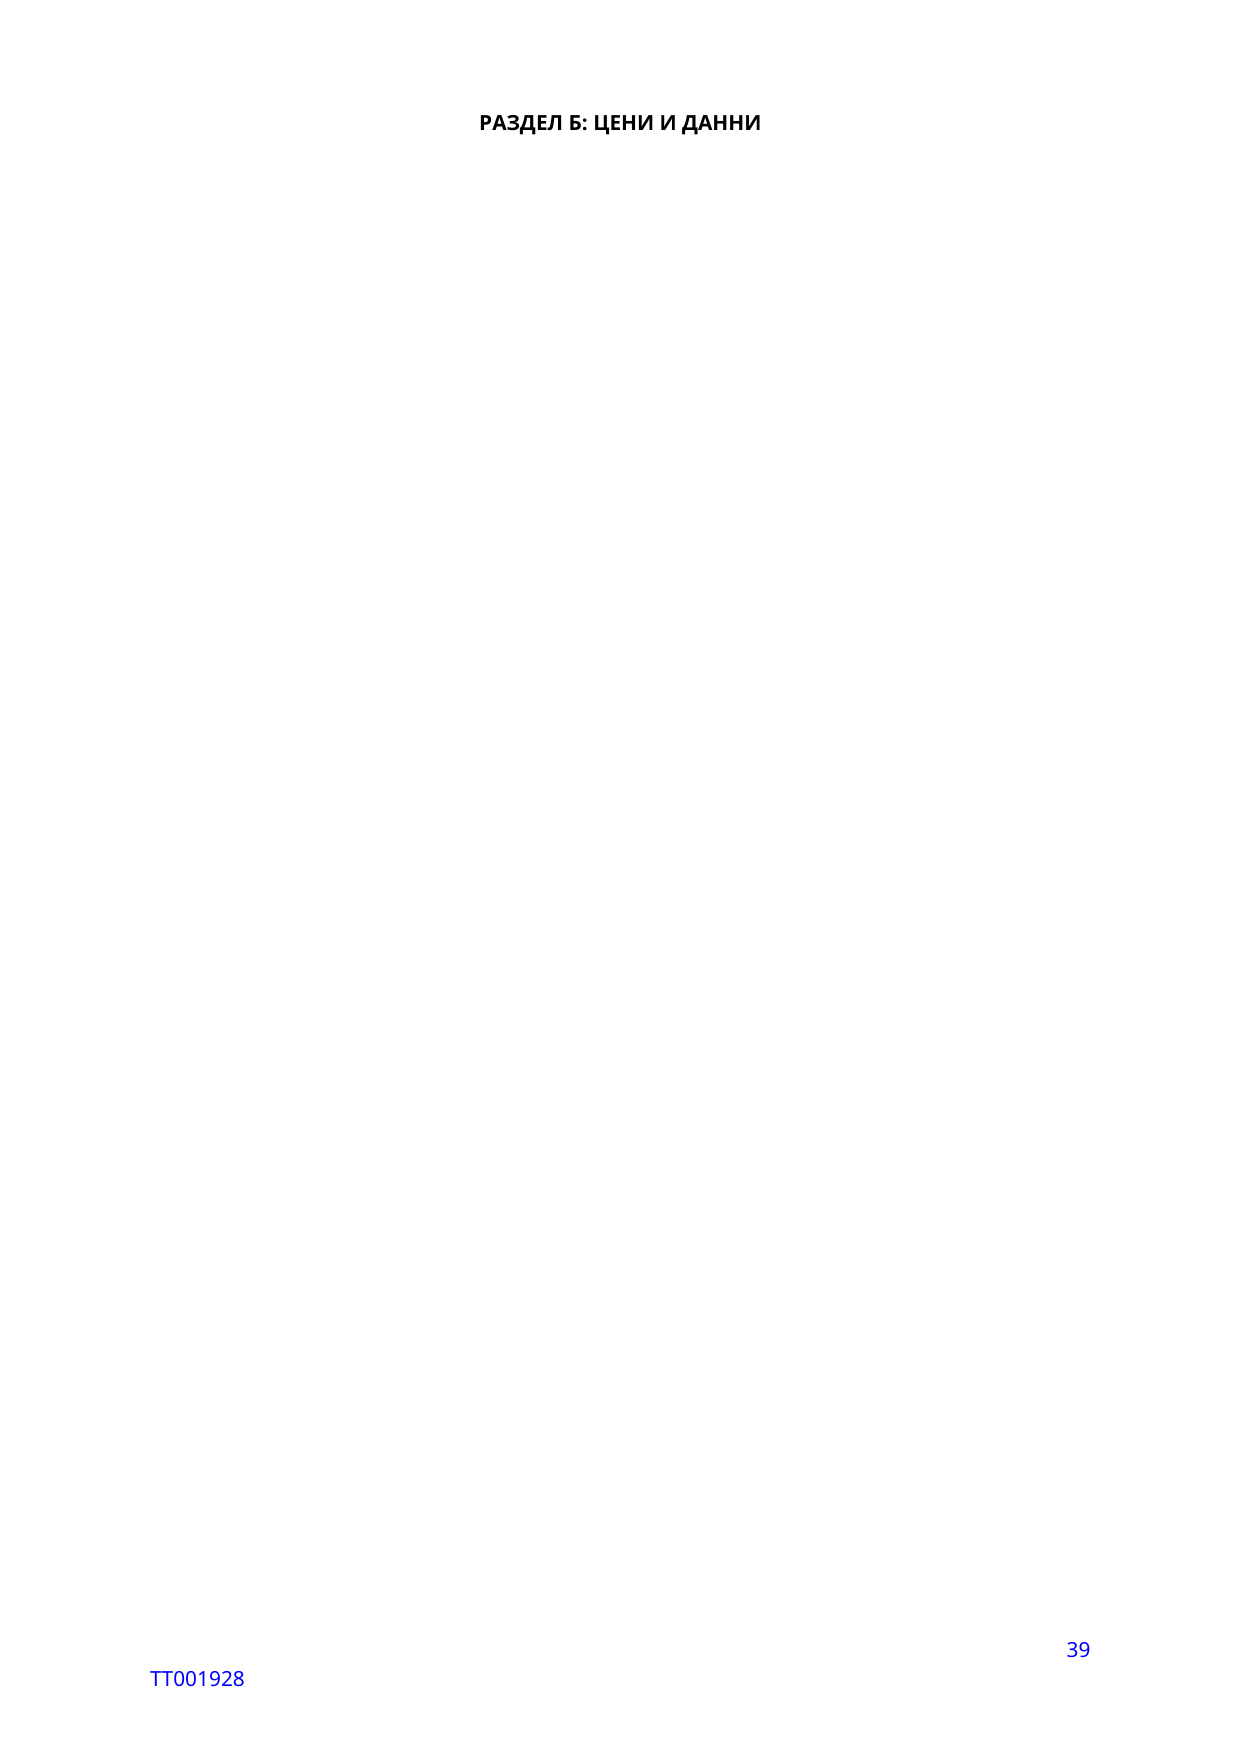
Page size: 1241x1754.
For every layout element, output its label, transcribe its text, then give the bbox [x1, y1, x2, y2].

text РАЗДЕЛ Б: ЦЕНИ И ДАННИ [150, 108, 1090, 136]
